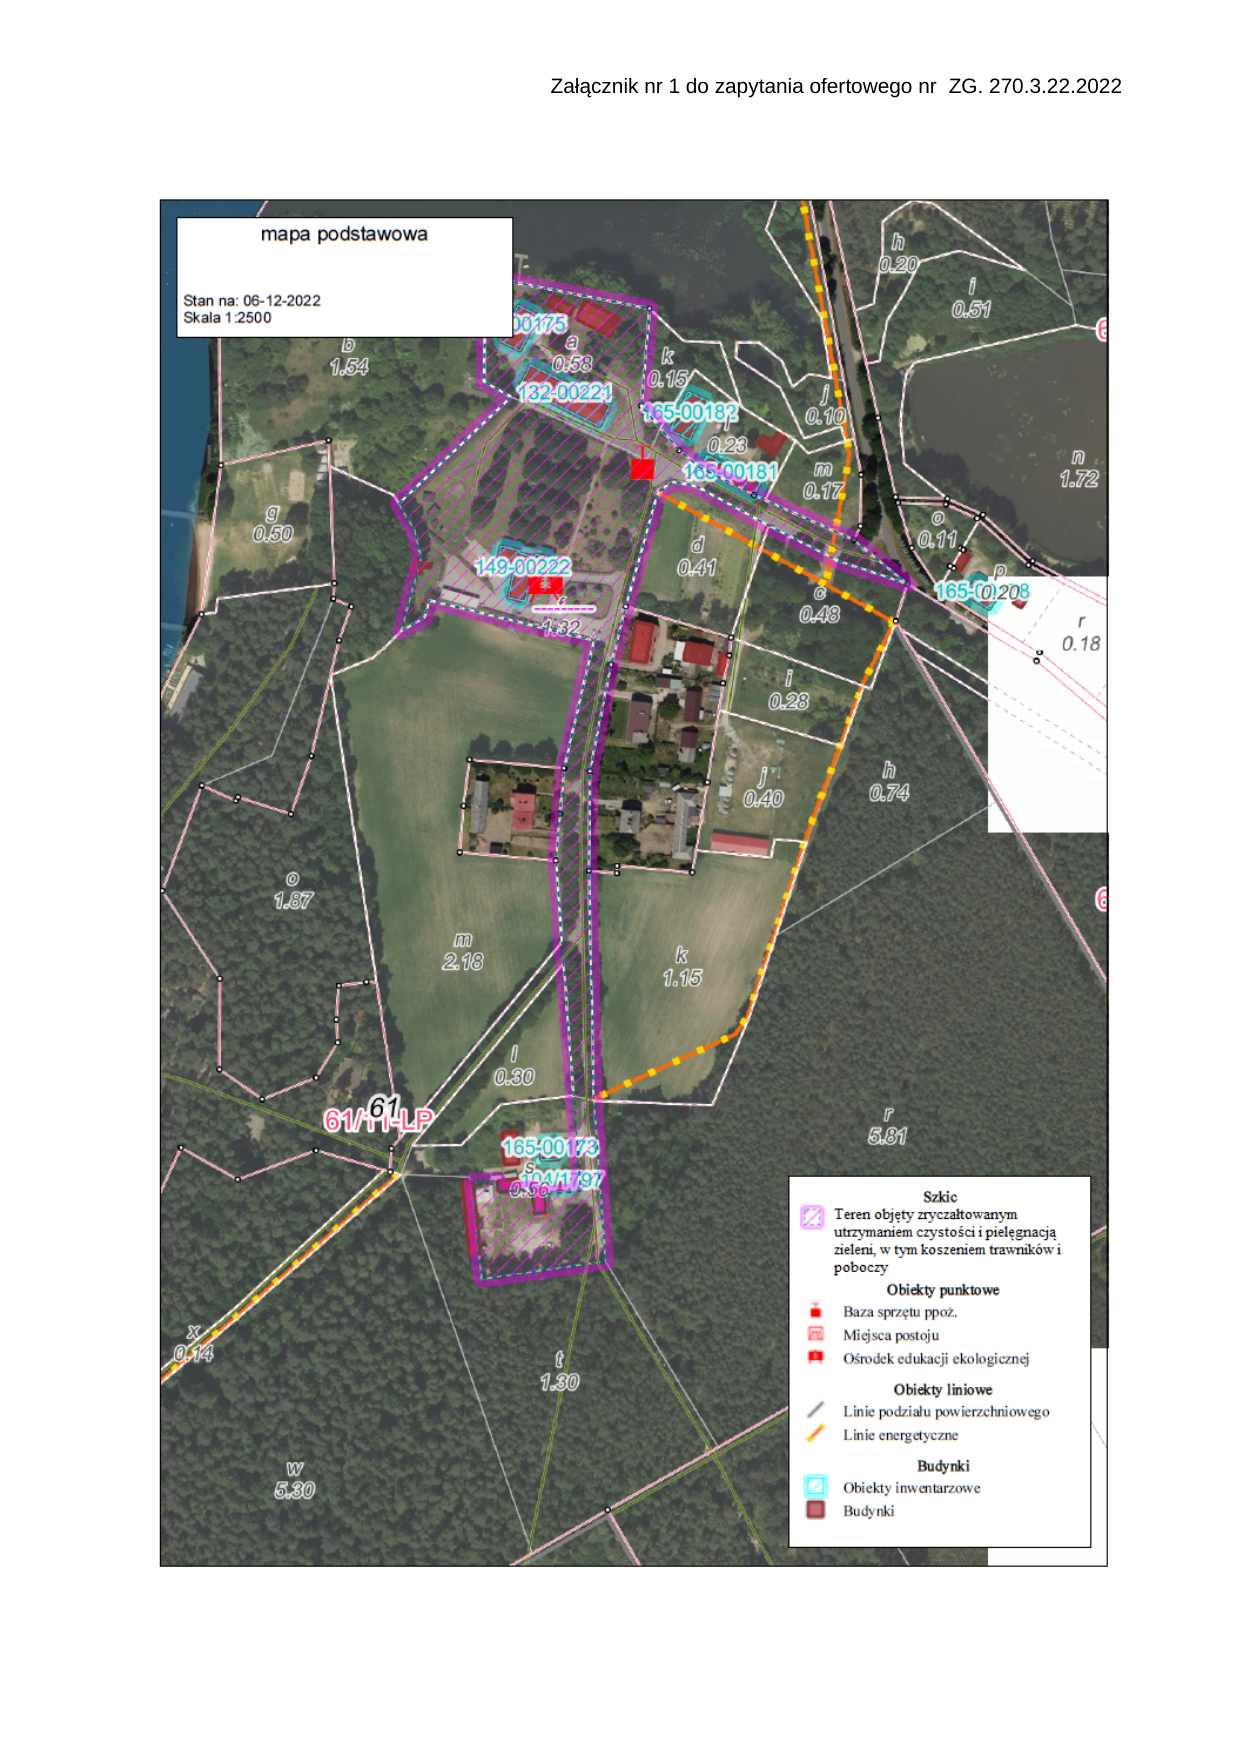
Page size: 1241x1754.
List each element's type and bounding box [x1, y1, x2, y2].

picture [147, 184, 1122, 1581]
